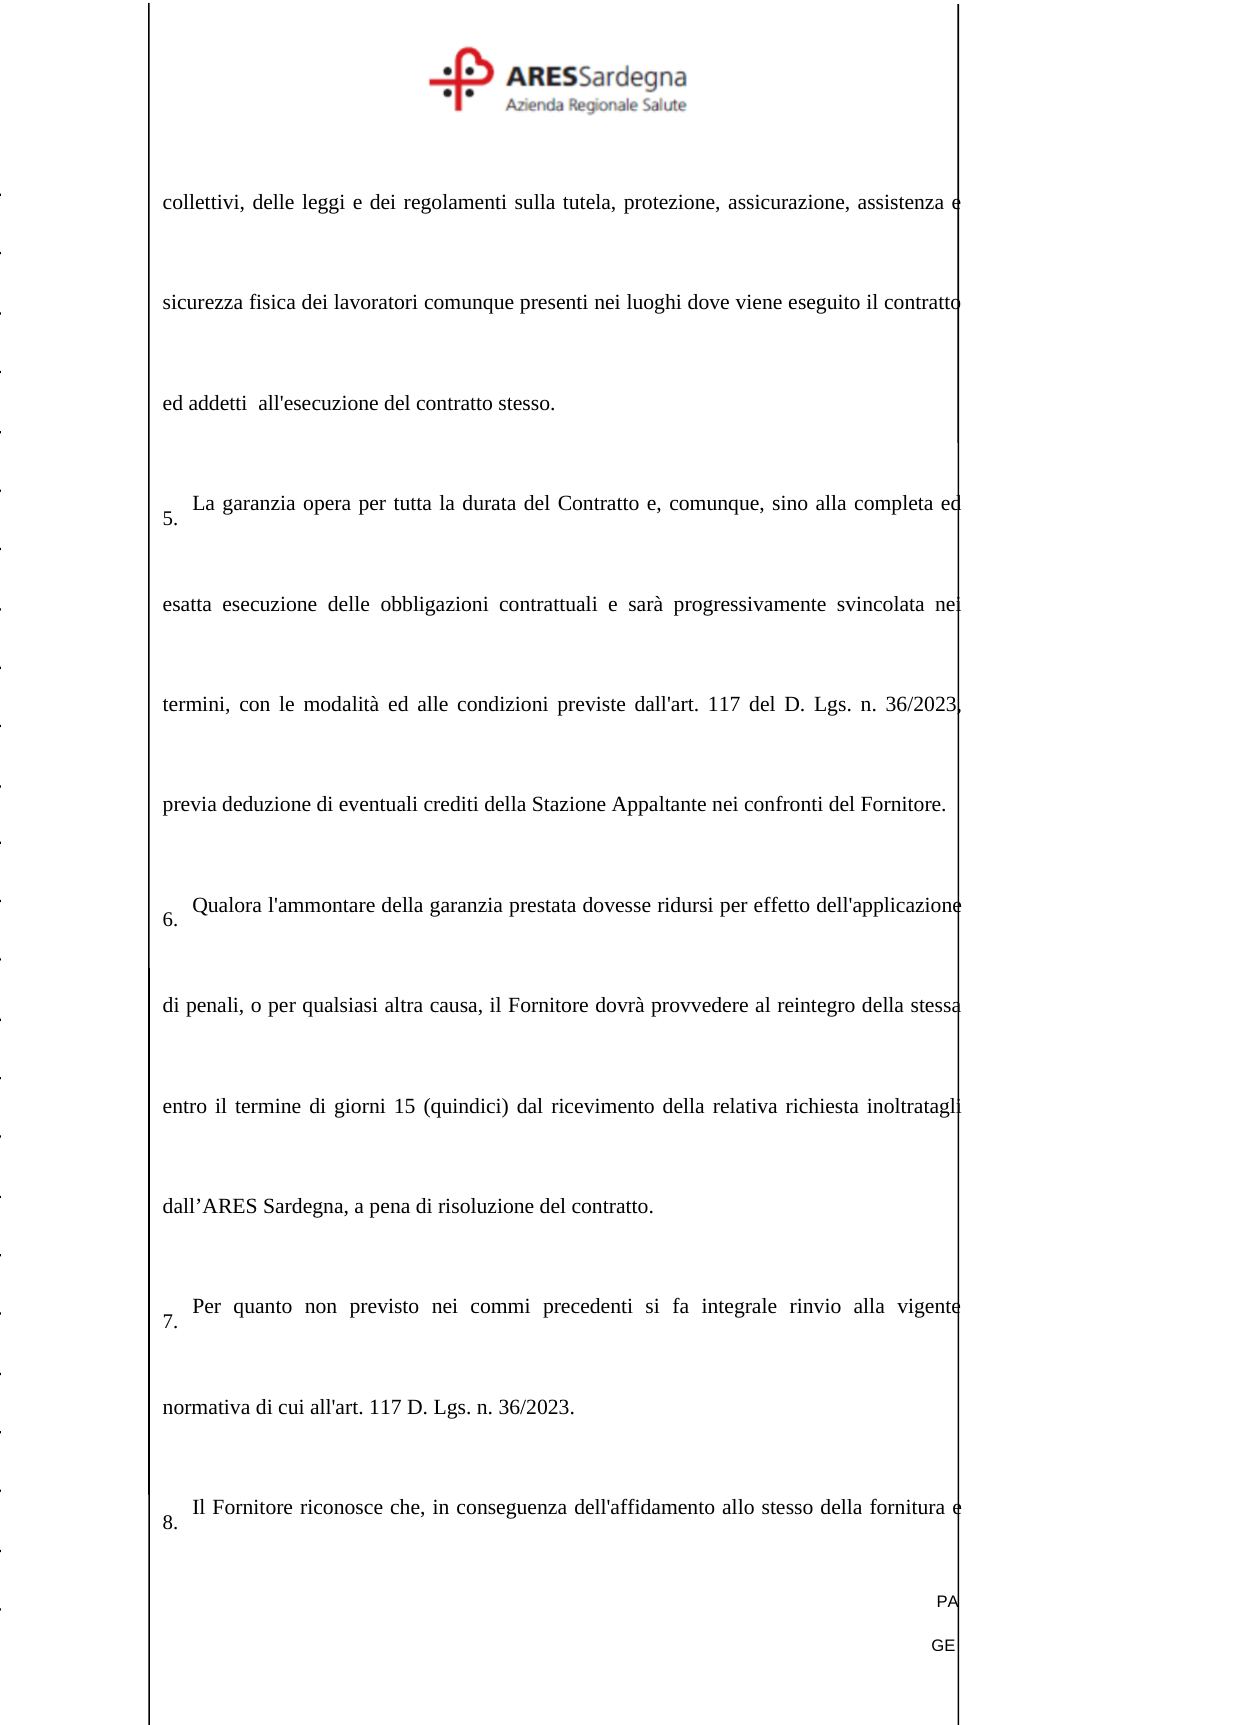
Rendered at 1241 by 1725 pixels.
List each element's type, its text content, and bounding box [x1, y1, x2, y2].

list Per quanto non previsto nei commi precedenti si fa integrale rinvio alla vigente normativa di cui all'art. 117 D. Lgs. n. 36/2023. [162, 1293, 963, 1437]
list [162, 189, 963, 433]
picture [417, 37, 709, 122]
list Qualora l'ammontare della garanzia prestata dovesse ridursi per effetto dell'applicazione di penali, o per qualsiasi altra causa, il Fornitore dovrà provvedere al reintegro della stessa entro il termine di giorni 15 (quindici) dal ricevimento della relativa richiesta inoltratagli dall’ARES Sardegna, a pena di risoluzione del contratto. [162, 892, 963, 1236]
list La garanzia opera per tutta la durata del Contratto e, comunque, sino alla completa ed esatta esecuzione delle obbligazioni contrattuali e sarà progressivamente svincolata nei termini, con le modalità ed alle condizioni previste dall'art. 117 del D. Lgs. n. 36/2023, previa deduzione di eventuali crediti della Stazione Appaltante nei confronti del Fornitore. [162, 490, 963, 834]
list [162, 1494, 963, 1537]
